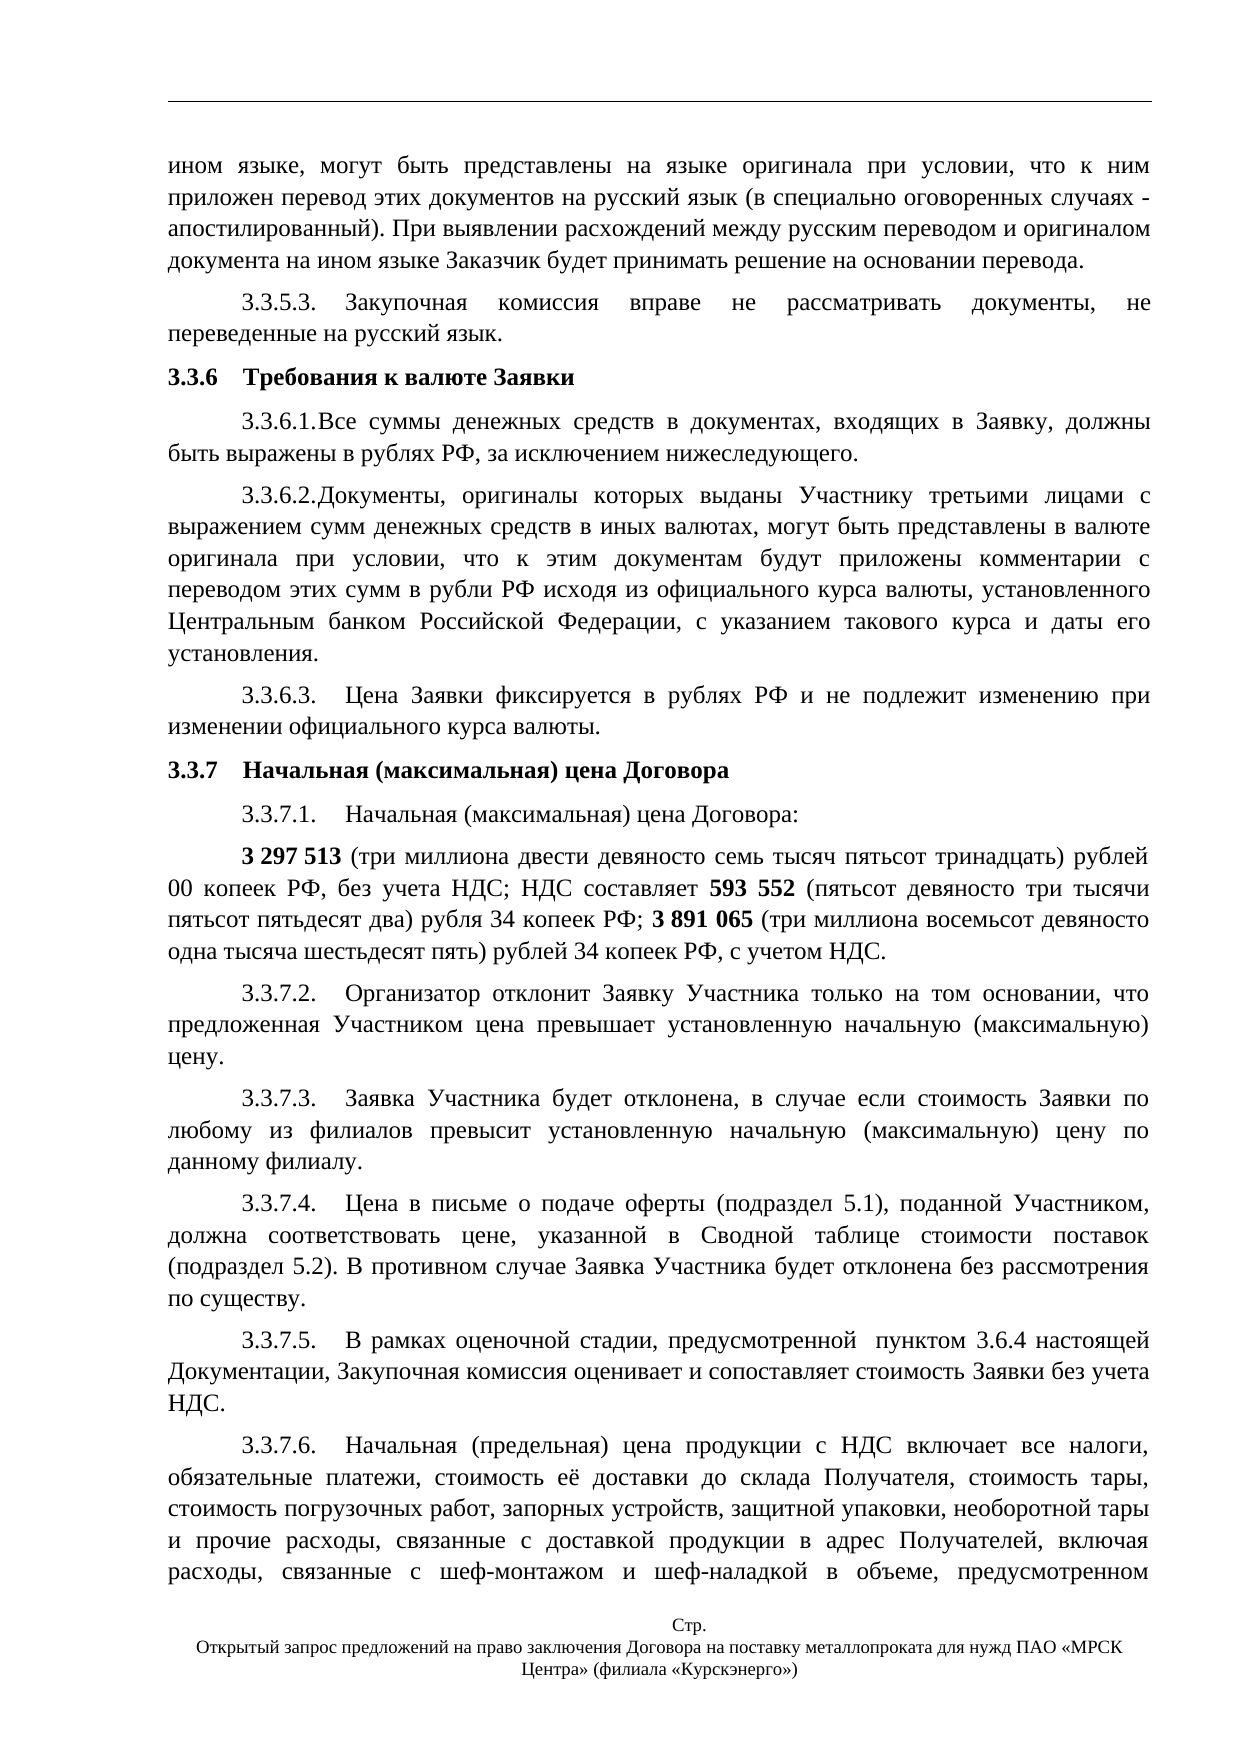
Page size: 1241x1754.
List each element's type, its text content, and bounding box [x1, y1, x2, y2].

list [168, 1430, 1150, 1585]
list Цена в письме о подаче оферты (подраздел 5.1), поданной Участником, должна соответствовать цене, указанной в Сводной таблице стоимости поставок (подраздел 5.2). В противном случае Заявка Участника будет отклонена без рассмотрения по существу. [168, 1188, 1150, 1312]
list Документы, оригиналы которых выданы Участнику третьими лицами с выражением сумм денежных средств в иных валютах, могут быть представлены в валюте оригинала при условии, что к этим документам будут приложены комментарии с переводом этих сумм в рубли РФ исходя из официального курса валюты, установленного Центральным банком Российской Федерации, с указанием такового курса и даты его установления. [168, 480, 1152, 666]
list В рамках оценочной стадии, предусмотренной пунктом 3.6.4 настоящей Документации, Закупочная комиссия оценивает и сопоставляет стоимость Заявки без учета НДС. [168, 1325, 1150, 1417]
subtitle Требования к валюте Заявки [168, 362, 1152, 391]
list Заявка Участника будет отклонена, в случае если стоимость Заявки по любому из филиалов превысит установленную начальную (максимальную) цену по данному филиалу. [168, 1083, 1150, 1175]
list Цена Заявки фиксируется в рублях РФ и не подлежит изменению при изменении официального курса валюты. [168, 680, 1152, 740]
list Начальная (максимальная) цена Договора: [168, 799, 1150, 828]
list Все суммы денежных средств в документах, входящих в Заявку, должны быть выражены в рублях РФ, за исключением нижеследующего. [168, 406, 1152, 467]
subtitle Начальная (максимальная) цена Договора [168, 755, 1152, 784]
list Закупочная комиссия вправе не рассматривать документы, не переведенные на русский язык. [168, 287, 1152, 347]
list Организатор отклонит Заявку Участника только на том основании, что предложенная Участником цена превышает установленную начальную (максимальную) цену. [168, 978, 1150, 1070]
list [168, 150, 1152, 273]
text 3 297 513 (три миллиона двести девяносто семь тысяч пятьсот тринадцать) рублей 00 копеек РФ, без учета НДС; НДС составляет 593 552 (пятьсот девяносто три тысячи пятьсот пятьдесят два) рубля 34 копеек РФ; 3 891 065 (три миллиона восемьсот девяносто одна тысяча шестьдесят пять) рублей 34 копеек РФ, с учетом НДС. [168, 841, 1150, 965]
